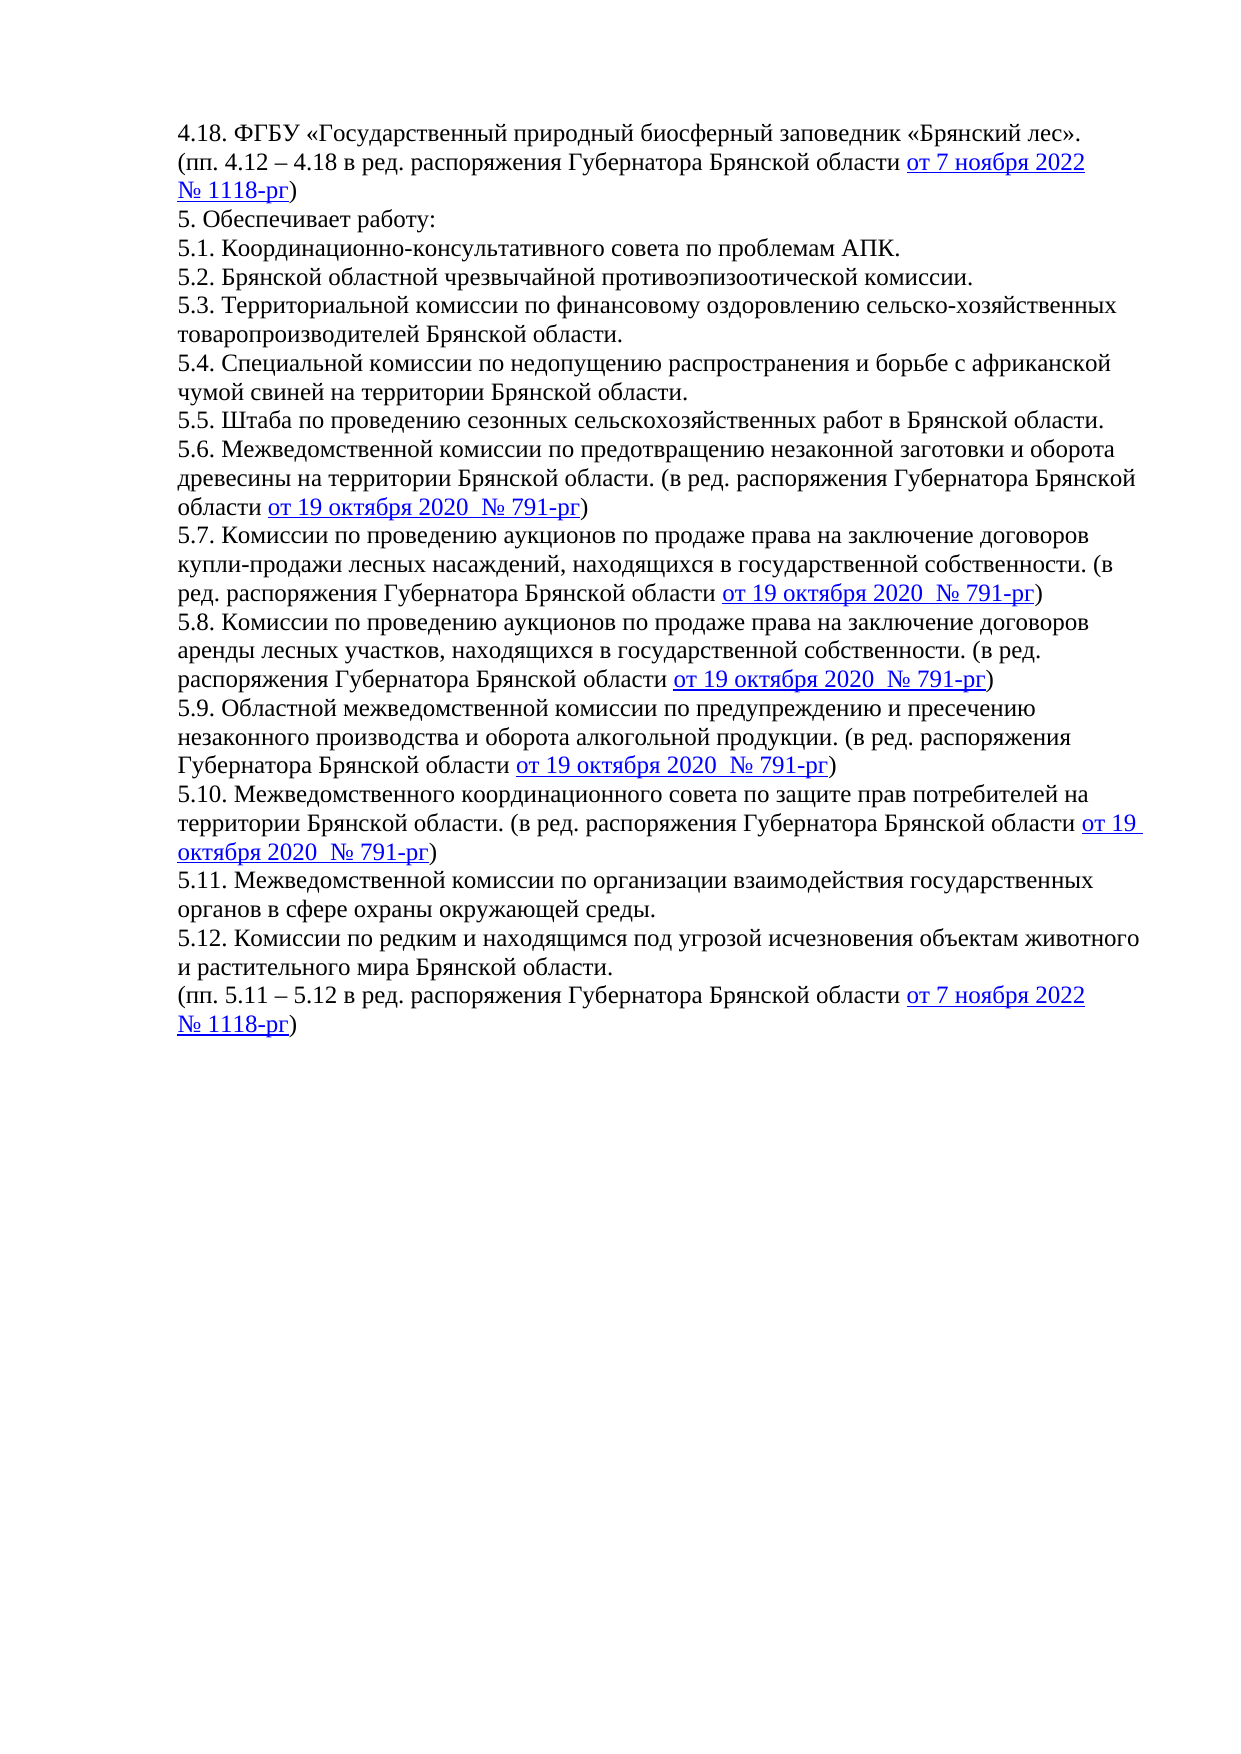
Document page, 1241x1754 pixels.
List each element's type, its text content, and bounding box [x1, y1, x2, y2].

text 5.12. Комиссии по редким и находящимся под угрозой исчезновения объектам животного и растительного мира Брянской области. [177, 923, 1152, 981]
text 5.10. Межведомственного координационного совета по защите прав потребителей на территории Брянской области. (в ред. распоряжения Губернатора Брянской области от 19 октября 2020 № 791-рг) [177, 779, 1152, 866]
text 5.3. Территориальной комиссии по финансовому оздоровлению сельско-хозяйственных товаропроизводителей Брянской области. [177, 291, 1152, 348]
text (пп. 5.11 – 5.12 в ред. распоряжения Губернатора Брянской области от 7 ноября 2022 № 1118-рг) [177, 981, 1152, 1038]
text (пп. 4.12 – 4.18 в ред. распоряжения Губернатора Брянской области от 7 ноября 2022 № 1118-рг) [177, 147, 1152, 204]
text 5.1. Координационно-консультативного совета по проблемам АПК. [177, 233, 1152, 262]
text 4.18. ФГБУ «Государственный природный биосферный заповедник «Брянский лес». [177, 118, 1152, 147]
text 5.8. Комиссии по проведению аукционов по продаже права на заключение договоров аренды лесных участков, находящихся в государственной собственности. (в ред. распоряжения Губернатора Брянской области от 19 октября 2020 № 791-рг) [177, 607, 1152, 693]
text 5.4. Специальной комиссии по недопущению распространения и борьбе с африканской чумой свиней на территории Брянской области. [177, 348, 1152, 406]
text 5.11. Межведомственной комиссии по организации взаимодействия государственных органов в сфере охраны окружающей среды. [177, 866, 1152, 923]
text 5.6. Межведомственной комиссии по предотвращению незаконной заготовки и оборота древесины на территории Брянской области. (в ред. распоряжения Губернатора Брянской области от 19 октября 2020 № 791-рг) [177, 434, 1152, 521]
text 5.2. Брянской областной чрезвычайной противоэпизоотической комиссии. [177, 262, 1152, 291]
text 5. Обеспечивает работу: [177, 204, 1152, 233]
text 5.5. Штаба по проведению сезонных сельскохозяйственных работ в Брянской области. [177, 406, 1152, 434]
text 5.9. Областной межведомственной комиссии по предупреждению и пресечению незаконного производства и оборота алкогольной продукции. (в ред. распоряжения Губернатора Брянской области от 19 октября 2020 № 791-рг) [177, 693, 1152, 779]
text 5.7. Комиссии по проведению аукционов по продаже права на заключение договоров купли-продажи лесных насаждений, находящихся в государственной собственности. (в ред. распоряжения Губернатора Брянской области от 19 октября 2020 № 791-рг) [177, 521, 1152, 607]
